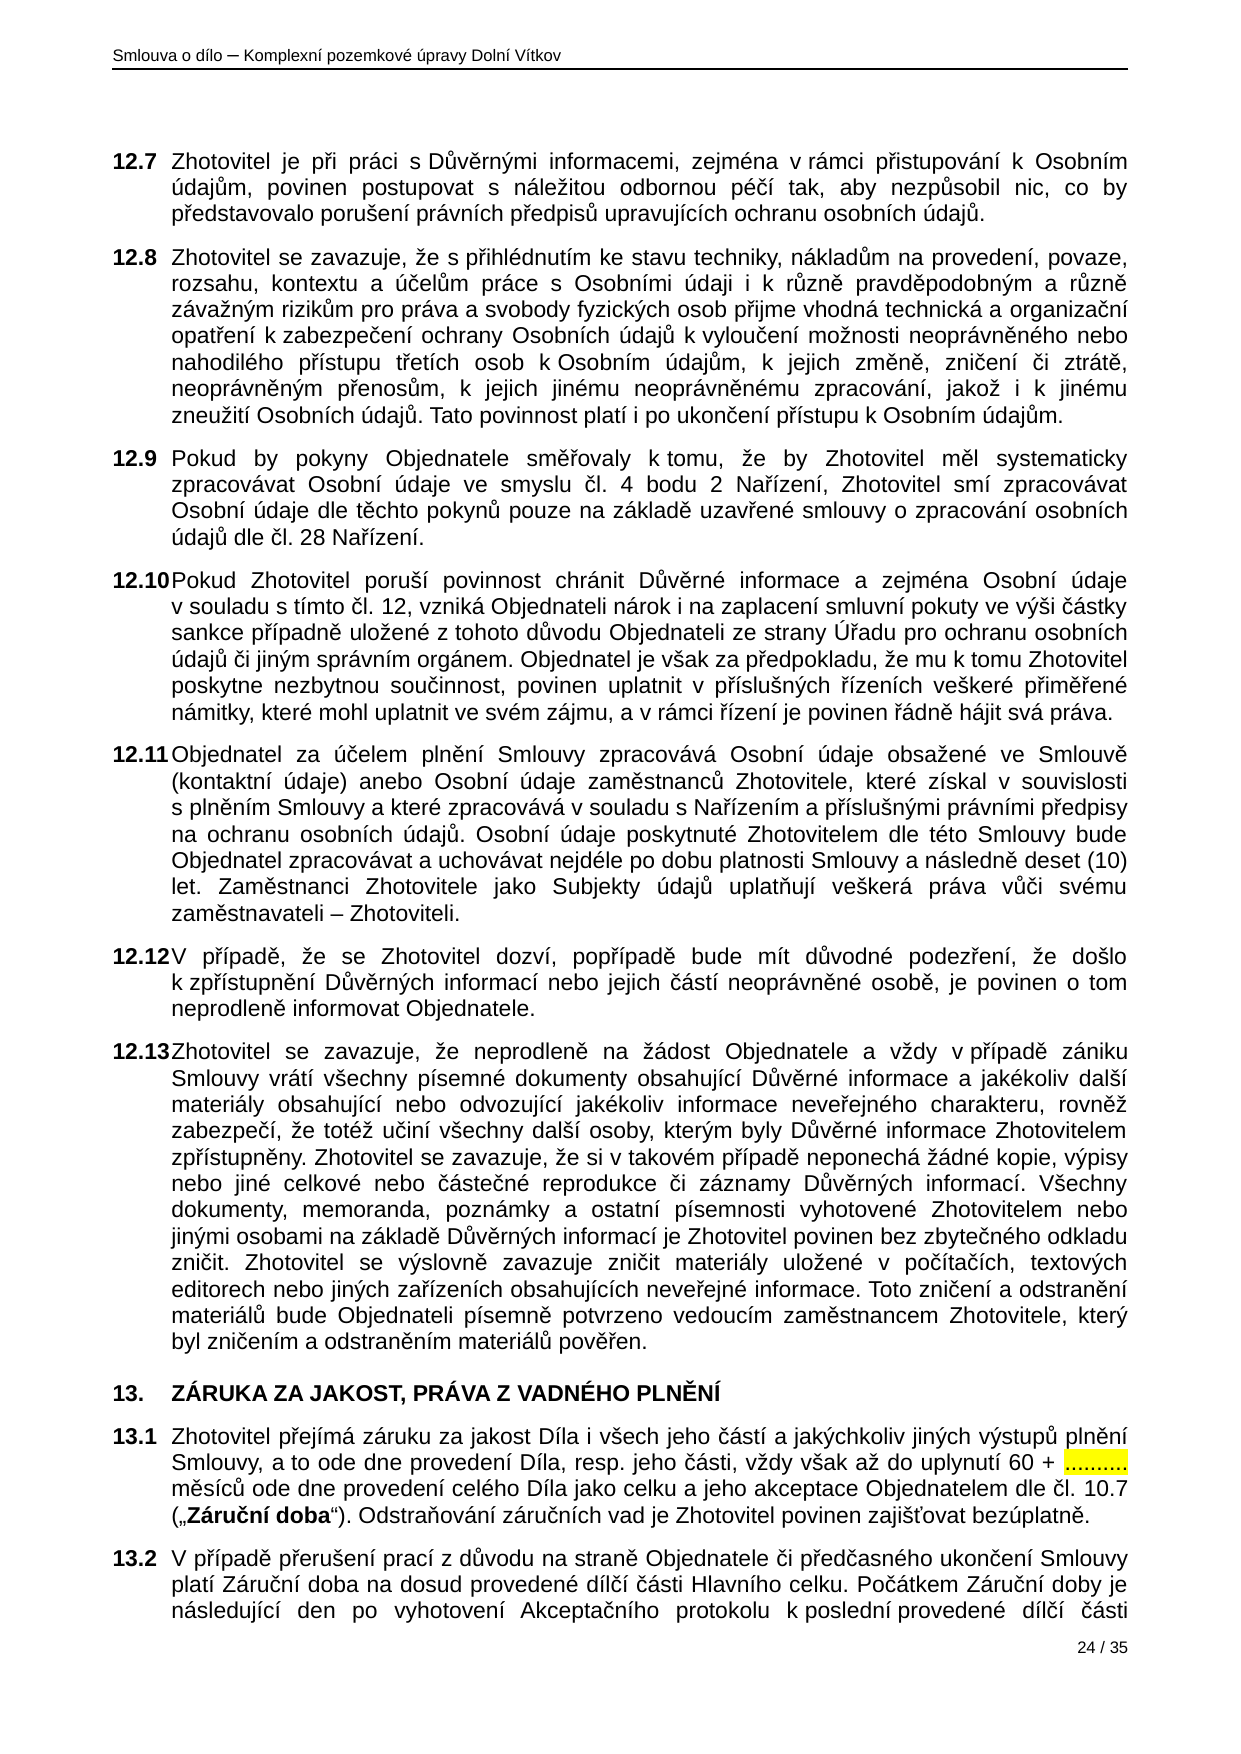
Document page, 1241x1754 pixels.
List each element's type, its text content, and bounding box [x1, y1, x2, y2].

text V případě, že se Zhotovitel dozví, popřípadě bude mít důvodné podezření, že došlo k zpřístupnění Důvěrných informací nebo jejich částí neoprávněné osobě, je povinen o tom neprodleně informovat Objednatele. [112, 943, 1128, 1022]
text Pokud by pokyny Objednatele směřovaly k tomu, že by Zhotovitel měl systematicky zpracovávat Osobní údaje ve smyslu čl. 4 bodu 2 Nařízení, Zhotovitel smí zpracovávat Osobní údaje dle těchto pokynů pouze na základě uzavřené smlouvy o zpracování osobních údajů dle čl. 28 Nařízení. [112, 444, 1128, 550]
text Zhotovitel se zavazuje, že neprodleně na žádost Objednatele a vždy v případě zániku Smlouvy vrátí všechny písemné dokumenty obsahující Důvěrné informace a jakékoliv další materiály obsahující nebo odvozující jakékoliv informace neveřejného charakteru, rovněž zabezpečí, že totéž učiní všechny další osoby, kterým byly Důvěrné informace Zhotovitelem zpřístupněny. Zhotovitel se zavazuje, že si v takovém případě neponechá žádné kopie, výpisy nebo jiné celkové nebo částečné reprodukce či záznamy Důvěrných informací. Všechny dokumenty, memoranda, poznámky a ostatní písemnosti vyhotovené Zhotovitelem nebo jinými osobami na základě Důvěrných informací je Zhotovitel povinen bez zbytečného odkladu zničit. Zhotovitel se výslovně zavazuje zničit materiály uložené v počítačích, textových editorech nebo jiných zařízeních obsahujících neveřejné informace. Toto zničení a odstranění materiálů bude Objednateli písemně potvrzeno vedoucím zaměstnancem Zhotovitele, který byl zničením a odstraněním materiálů pověřen. [112, 1038, 1128, 1354]
text Záruka za jakost, práva z vadného plnění [112, 1379, 1128, 1406]
text Objednatel za účelem plnění Smlouvy zpracovává Osobní údaje obsažené ve Smlouvě (kontaktní údaje) anebo Osobní údaje zaměstnanců Zhotovitele, které získal v souvislosti s plněním Smlouvy a které zpracovává v souladu s Nařízením a příslušnými právními předpisy na ochranu osobních údajů. Osobní údaje poskytnuté Zhotovitelem dle této Smlouvy bude Objednatel zpracovávat a uchovávat nejdéle po dobu platnosti Smlouvy a následně deset (10) let. Zaměstnanci Zhotovitele jako Subjekty údajů uplatňují veškerá práva vůči svému zaměstnavateli – Zhotoviteli. [112, 741, 1128, 926]
text Pokud Zhotovitel poruší povinnost chránit Důvěrné informace a zejména Osobní údaje v souladu s tímto čl. 12, vzniká Objednateli nárok i na zaplacení smluvní pokuty ve výši částky sankce případně uložené z tohoto důvodu Objednateli ze strany Úřadu pro ochranu osobních údajů či jiným správním orgánem. Objednatel je však za předpokladu, že mu k tomu Zhotovitel poskytne nezbytnou součinnost, povinen uplatnit v příslušných řízeních veškeré přiměřené námitky, které mohl uplatnit ve svém zájmu, a v rámci řízení je povinen řádně hájit svá práva. [112, 567, 1128, 725]
text Zhotovitel se zavazuje, že s přihlédnutím ke stavu techniky, nákladům na provedení, povaze, rozsahu, kontextu a účelům práce s Osobními údaji i k různě pravděpodobným a různě závažným rizikům pro práva a svobody fyzických osob přijme vhodná technická a organizační opatření k zabezpečení ochrany Osobních údajů k vyloučení možnosti neoprávněného nebo nahodilého přístupu třetích osob k Osobním údajům, k jejich změně, zničení či ztrátě, neoprávněným přenosům, k jejich jinému neoprávněnému zpracování, jakož i k jinému zneužití Osobních údajů. Tato povinnost platí i po ukončení přístupu k Osobním údajům. [112, 243, 1128, 428]
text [112, 1545, 1128, 1624]
text Zhotovitel je při práci s Důvěrnými informacemi, zejména v rámci přistupování k Osobním údajům, povinen postupovat s náležitou odbornou péčí tak, aby nezpůsobil nic, co by představovalo porušení právních předpisů upravujících ochranu osobních údajů. [112, 148, 1128, 227]
text Zhotovitel přejímá záruku za jakost Díla i všech jeho částí a jakýchkoliv jiných výstupů plnění Smlouvy, a to ode dne provedení Díla, resp. jeho části, vždy však až do uplynutí 60 + .......... měsíců ode dne provedení celého Díla jako celku a jeho akceptace Objednatelem dle čl. 10.7 („Záruční doba“). Odstraňování záručních vad je Zhotovitel povinen zajišťovat bezúplatně. [112, 1423, 1128, 1528]
